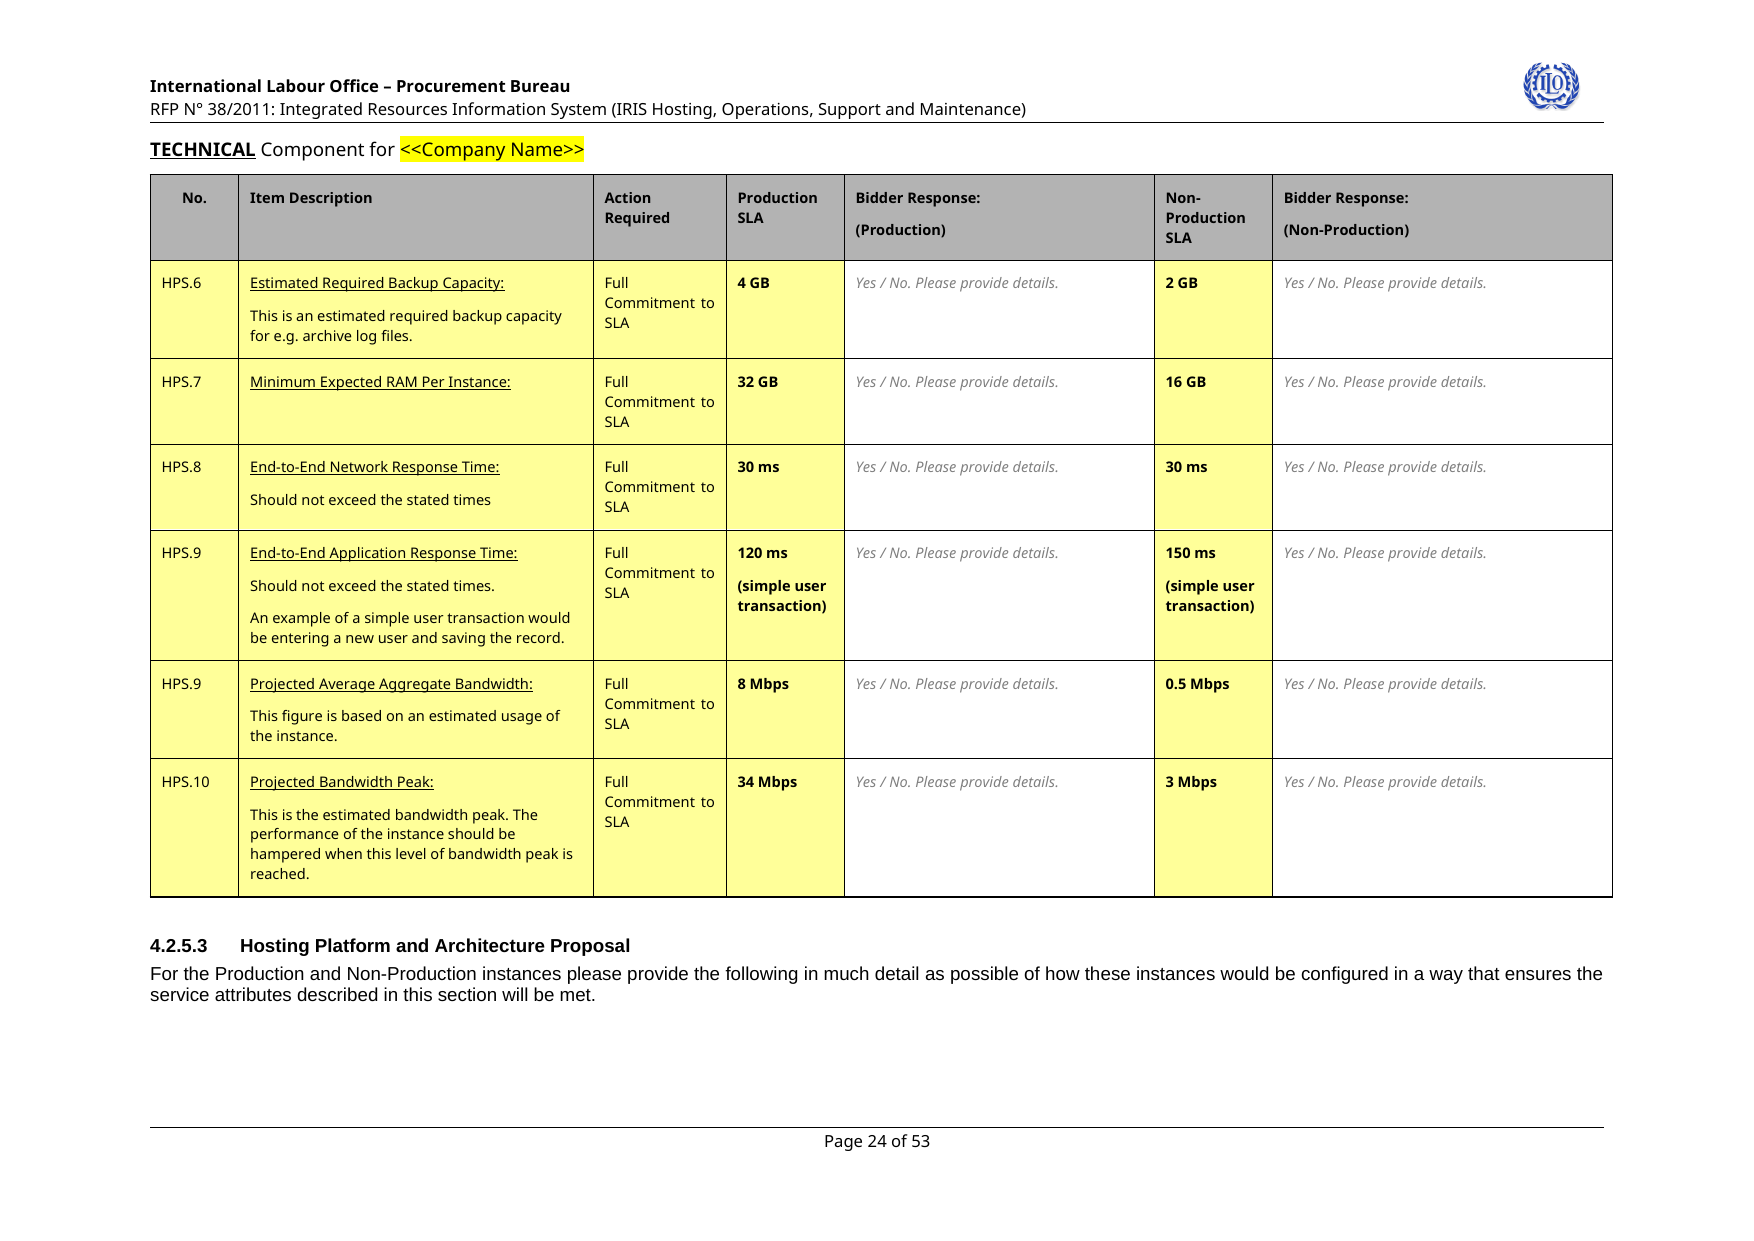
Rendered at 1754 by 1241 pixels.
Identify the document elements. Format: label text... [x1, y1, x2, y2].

table_cell 120 ms (simple user transaction) [727, 531, 844, 660]
table_cell Full Commitment to SLA [594, 759, 726, 896]
subtitle Hosting Platform and Architecture Proposal [150, 935, 1604, 956]
table_cell 30 ms [727, 445, 844, 529]
table_cell Projected Average Aggregate Bandwidth: This figure is based on an estimated usage of the instance. [239, 661, 593, 758]
table_cell Yes / No. Please provide details. [1273, 759, 1612, 896]
table_cell HPS.9 [151, 531, 238, 660]
table_cell 16 GB [1155, 359, 1272, 444]
table_cell Minimum Expected RAM Per Instance: [239, 359, 593, 444]
table_cell Yes / No. Please provide details. [845, 445, 1154, 529]
table_cell Yes / No. Please provide details. [845, 661, 1154, 758]
table_cell Yes / No. Please provide details. [845, 359, 1154, 444]
text For the Production and Non-Production instances please provide the following in much detail as possible of how these instances would be configured in a way that ensures the service attributes described in this section will be met. [150, 963, 1604, 1006]
table_cell 34 Mbps [727, 759, 844, 896]
table_cell 4 GB [727, 261, 844, 358]
table_cell 2 GB [1155, 261, 1272, 358]
table_cell Yes / No. Please provide details. [1273, 661, 1612, 758]
table_header No. [151, 175, 238, 260]
table_cell Yes / No. Please provide details. [1273, 531, 1612, 660]
table_cell HPS.7 [151, 359, 238, 444]
table_cell Yes / No. Please provide details. [845, 261, 1154, 358]
picture [1518, 56, 1585, 116]
table_cell Full Commitment to SLA [594, 261, 726, 358]
table_cell Full Commitment to SLA [594, 445, 726, 529]
table_cell HPS.9 [151, 661, 238, 758]
table_cell Yes / No. Please provide details. [1273, 359, 1612, 444]
table_cell Yes / No. Please provide details. [1273, 445, 1612, 529]
table_header Item Description [239, 175, 593, 260]
table_cell Yes / No. Please provide details. [845, 759, 1154, 896]
table_cell Projected Bandwidth Peak: This is the estimated bandwidth peak. The performance of the instance should be hampered when this level of bandwidth peak is reached. [239, 759, 593, 896]
table_header Action Required [594, 175, 726, 260]
table_cell 8 Mbps [727, 661, 844, 758]
table_cell 0.5 Mbps [1155, 661, 1272, 758]
table_cell HPS.6 [151, 261, 238, 358]
table_cell 30 ms [1155, 445, 1272, 529]
table_cell Full Commitment to SLA [594, 661, 726, 758]
table_cell Full Commitment to SLA [594, 359, 726, 444]
table_cell HPS.10 [151, 759, 238, 896]
table_cell Estimated Required Backup Capacity: This is an estimated required backup capacity for e.g. archive log files. [239, 261, 593, 358]
table_cell Yes / No. Please provide details. [1273, 261, 1612, 358]
table_header Bidder Response: (Production) [845, 175, 1154, 260]
table_cell Full Commitment to SLA [594, 531, 726, 660]
table_header Bidder Response: (Non-Production) [1273, 175, 1612, 260]
table_cell Yes / No. Please provide details. [845, 531, 1154, 660]
table_cell HPS.8 [151, 445, 238, 529]
table_header Production SLA [727, 175, 844, 260]
table_cell 150 ms (simple user transaction) [1155, 531, 1272, 660]
table_cell 32 GB [727, 359, 844, 444]
table_cell End-to-End Application Response Time: Should not exceed the stated times. An example of a simple user transaction would be entering a new user and saving the record. [239, 531, 593, 660]
table_cell 3 Mbps [1155, 759, 1272, 896]
table_header Non-Production SLA [1155, 175, 1272, 260]
table_cell End-to-End Network Response Time: Should not exceed the stated times [239, 445, 593, 529]
